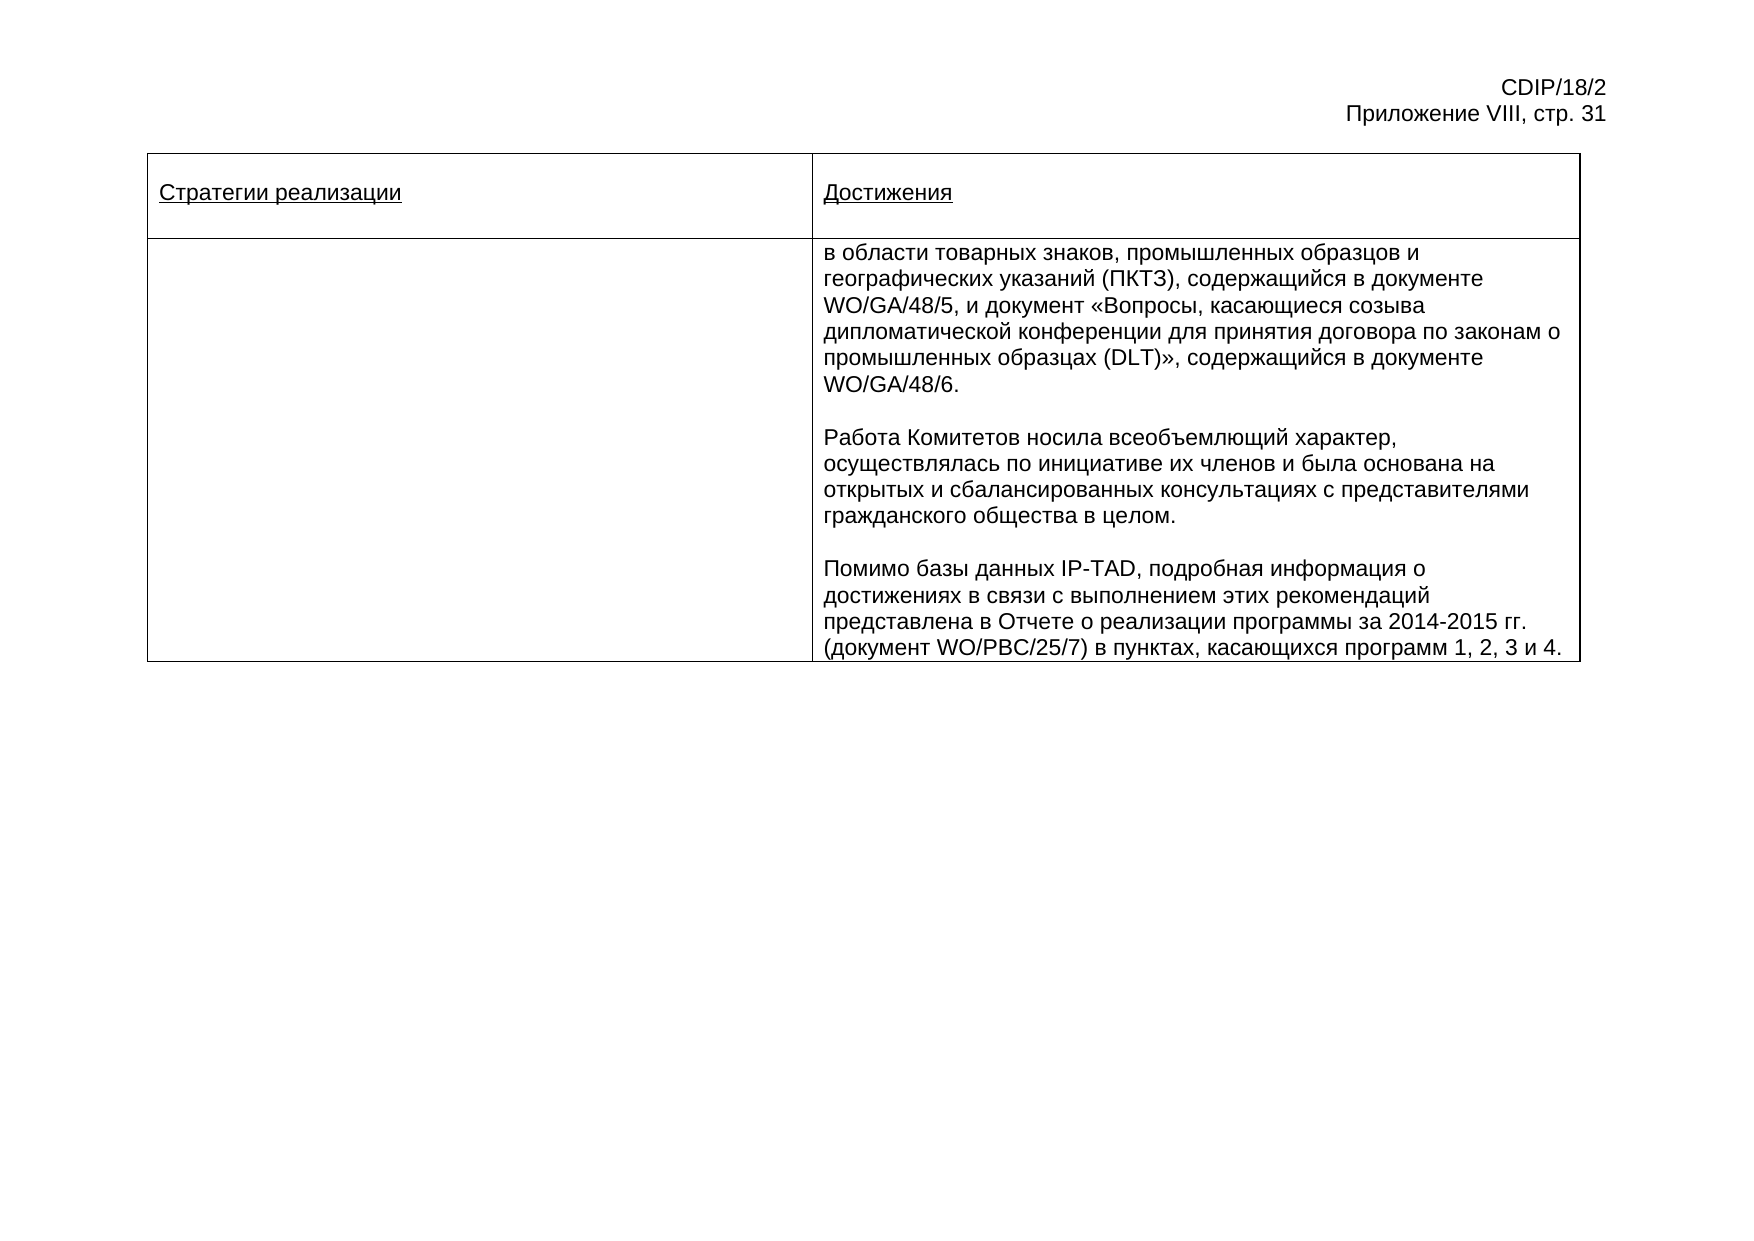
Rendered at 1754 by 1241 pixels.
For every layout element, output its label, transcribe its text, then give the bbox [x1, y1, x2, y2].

table_header Стратегии реализации [148, 154, 812, 238]
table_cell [148, 239, 812, 661]
table_header Достижения [813, 154, 1579, 238]
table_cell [813, 239, 1579, 661]
